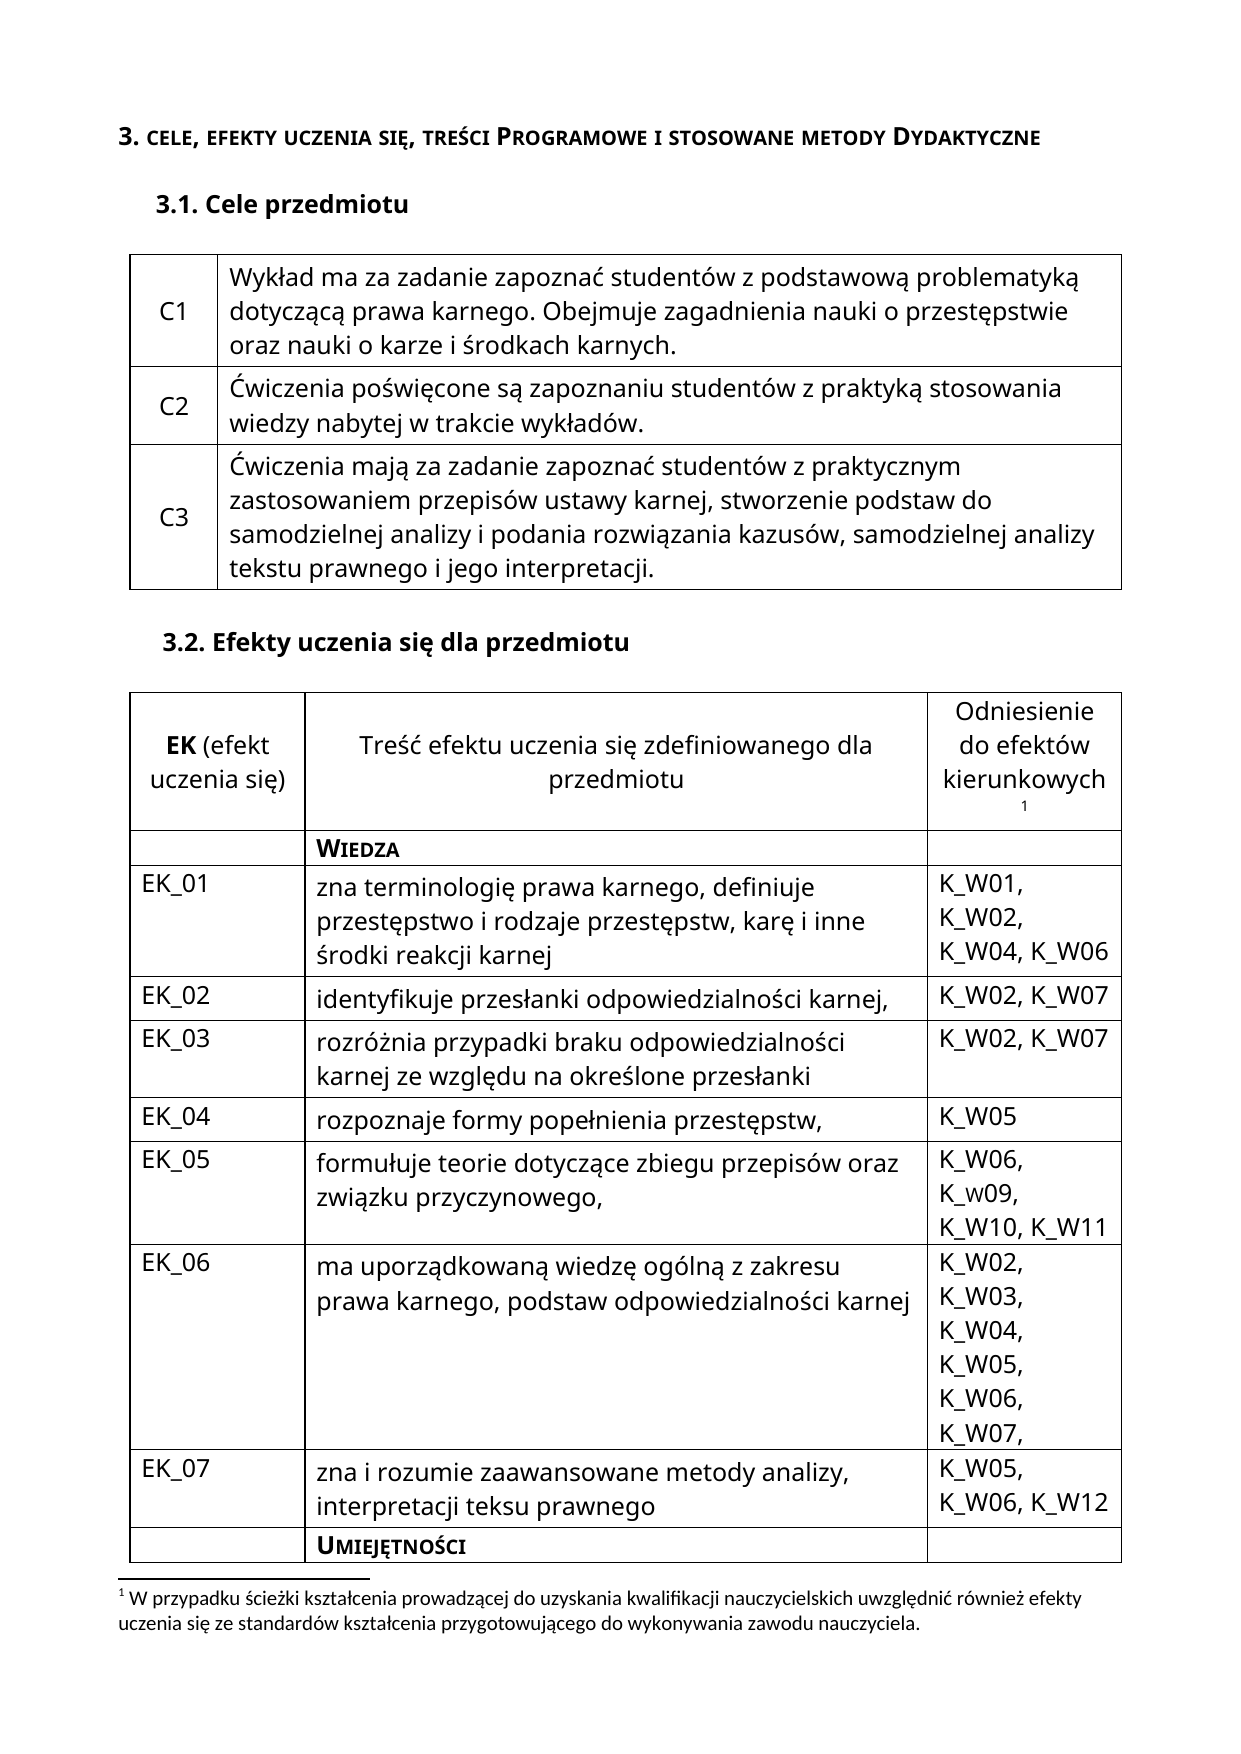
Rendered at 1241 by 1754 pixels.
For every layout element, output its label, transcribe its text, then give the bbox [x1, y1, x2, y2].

table_cell zna terminologię prawa karnego, definiuje przestępstwo i rodzaje przestępstw, karę i inne środki reakcji karnej [306, 866, 927, 976]
table_cell K_W06, K_w09, K_W10, K_W11 [928, 1142, 1121, 1244]
table_cell Ćwiczenia poświęcone są zapoznaniu studentów z praktyką stosowania wiedzy nabytej w trakcie wykładów. [218, 367, 1121, 443]
table_cell rozpoznaje formy popełnienia przestępstw, [306, 1098, 927, 1141]
table_cell ma uporządkowaną wiedzę ogólną z zakresu prawa karnego, podstaw odpowiedzialności karnej [306, 1245, 927, 1449]
table_header Treść efektu uczenia się zdefiniowanego dla przedmiotu [306, 693, 927, 829]
table_cell EK_04 [131, 1098, 304, 1141]
table_cell zna i rozumie zaawansowane metody analizy, interpretacji teksu prawnego [306, 1450, 927, 1527]
table_cell identyfikuje przesłanki odpowiedzialności karnej, [306, 977, 927, 1020]
table_cell EK_07 [131, 1450, 304, 1527]
table_cell EK_06 [131, 1245, 304, 1449]
table_cell EK_05 [131, 1142, 304, 1244]
table_cell C2 [131, 367, 217, 443]
table_cell EK_02 [131, 977, 304, 1020]
table_cell [928, 831, 1121, 865]
table_cell K_W05 [928, 1098, 1121, 1141]
table_cell K_W02, K_W03, K_W04, K_W05, K_W06, K_W07, [928, 1245, 1121, 1449]
table_cell rozróżnia przypadki braku odpowiedzialności karnej ze względu na określone przesłanki [306, 1021, 927, 1097]
table_cell C3 [131, 445, 217, 589]
table_header Odniesienie do efektów kierunkowych [928, 693, 1121, 829]
table_cell K_W05, K_W06, K_W12 [928, 1450, 1121, 1527]
table_cell EK_01 [131, 866, 304, 976]
table_header C1 [131, 255, 217, 366]
table_cell formułuje teorie dotyczące zbiegu przepisów oraz związku przyczynowego, [306, 1142, 927, 1244]
table_cell [131, 1528, 304, 1562]
table_header EK (efekt uczenia się) [131, 693, 304, 829]
table_cell Ćwiczenia mają za zadanie zapoznać studentów z praktycznym zastosowaniem przepisów ustawy karnej, stworzenie podstaw do samodzielnej analizy i podania rozwiązania kazusów, samodzielnej analizy tekstu prawnego i jego interpretacji. [218, 445, 1121, 589]
table_cell Wiedza [306, 831, 927, 865]
table_header Wykład ma za zadanie zapoznać studentów z podstawową problematyką dotyczącą prawa karnego. Obejmuje zagadnienia nauki o przestępstwie oraz nauki o karze i środkach karnych. [218, 255, 1121, 366]
text 3.1. Cele przedmiotu [156, 186, 1122, 220]
table_cell K_W02, K_W07 [928, 977, 1121, 1020]
table_cell EK_03 [131, 1021, 304, 1097]
table_cell [131, 831, 304, 865]
table_cell Umiejętności [306, 1528, 927, 1562]
table_cell [928, 1528, 1121, 1562]
table_cell K_W01, K_W02, K_W04, K_W06 [928, 866, 1121, 976]
table_cell K_W02, K_W07 [928, 1021, 1121, 1097]
text 3.2. Efekty uczenia się dla przedmiotu [162, 624, 1122, 658]
text 3. cele, efekty uczenia się, treści Programowe i stosowane metody Dydaktyczne [118, 118, 1122, 152]
